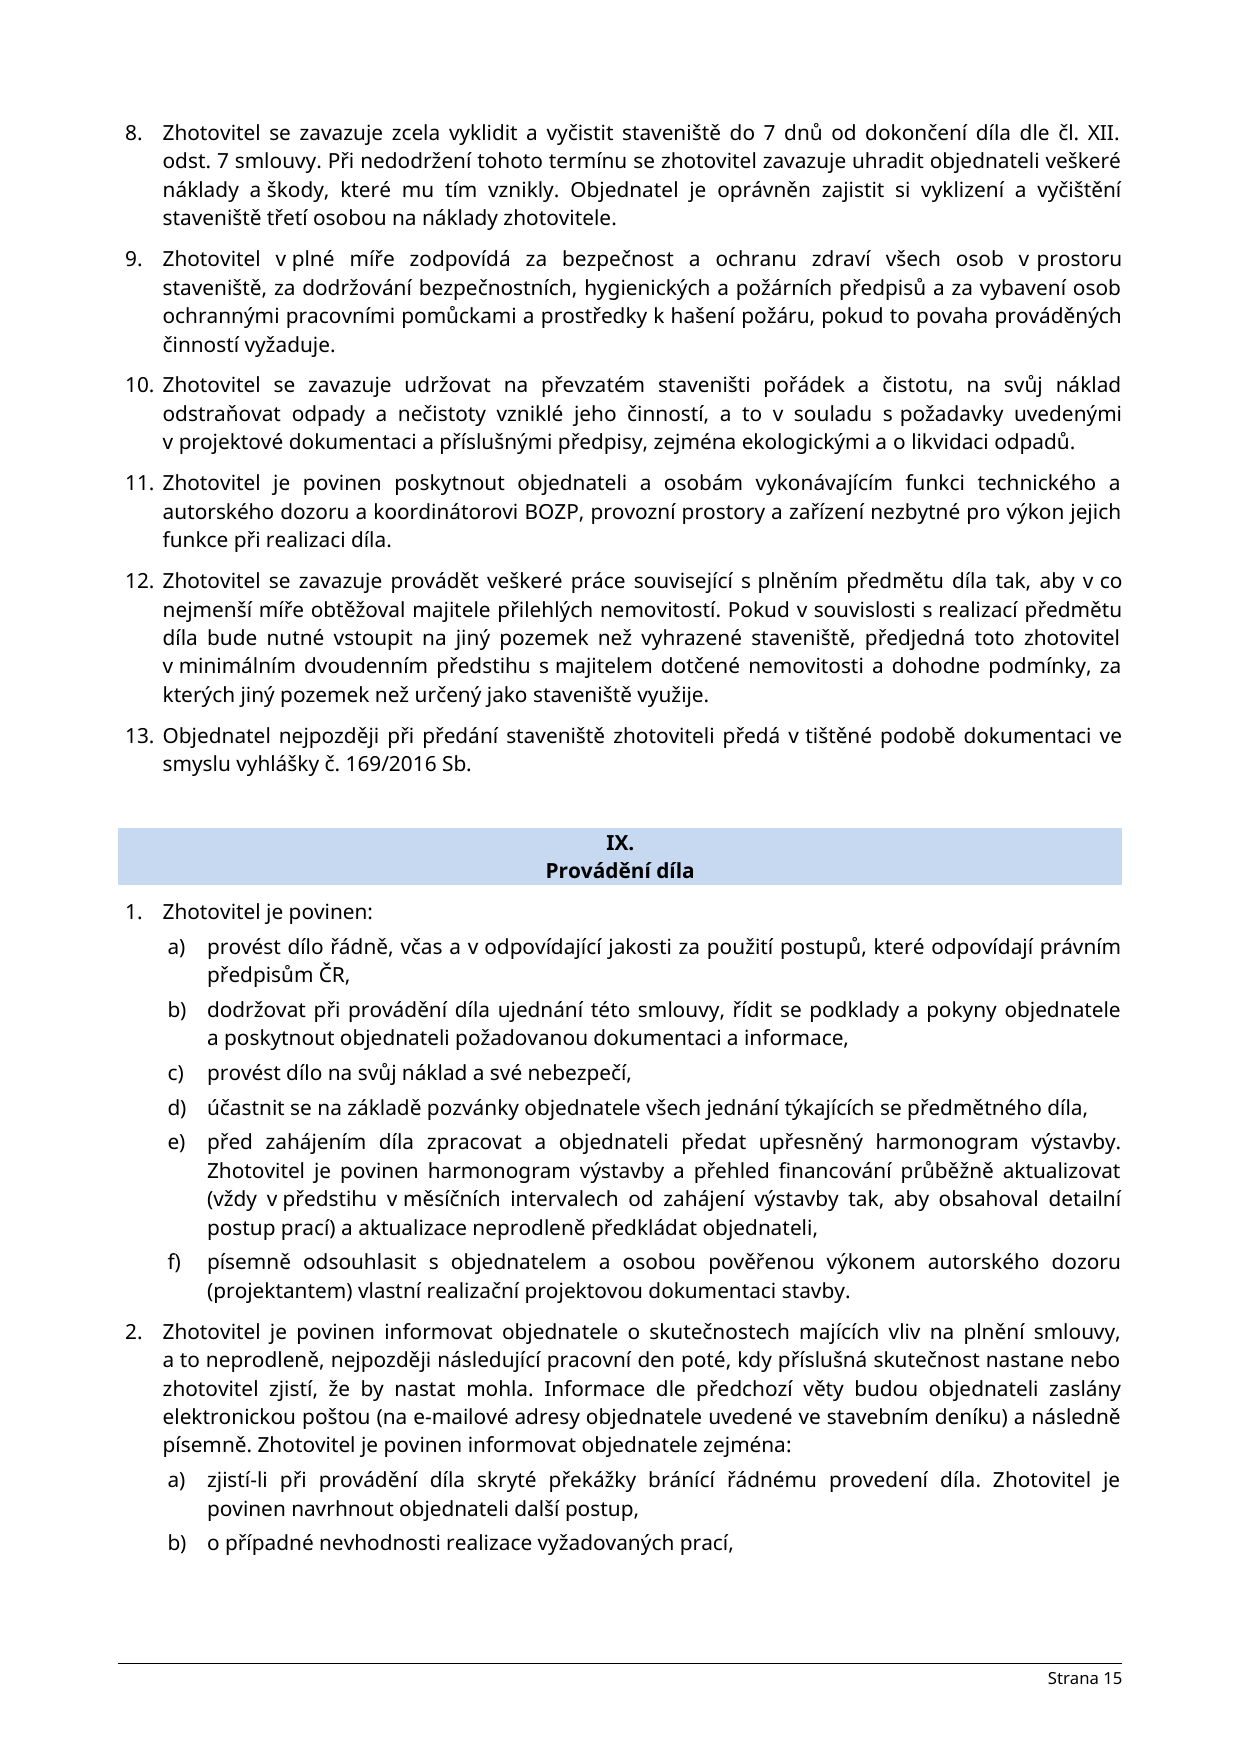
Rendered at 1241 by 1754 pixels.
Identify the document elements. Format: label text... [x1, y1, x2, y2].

list provést dílo na svůj náklad a své nebezpečí, [167, 1058, 1122, 1087]
list Zhotovitel se zavazuje udržovat na převzatém staveništi pořádek a čistotu, na svůj náklad odstraňovat odpady a nečistoty vzniklé jeho činností, a to v souladu s požadavky uvedenými v projektové dokumentaci a příslušnými předpisy, zejména ekologickými a o likvidaci odpadů. [125, 371, 1122, 456]
list Zhotovitel je povinen: [125, 897, 1122, 926]
text IX. [118, 828, 1122, 856]
list Zhotovitel je povinen informovat objednatele o skutečnostech majících vliv na plnění smlouvy, a to neprodleně, nejpozději následující pracovní den poté, kdy příslušná skutečnost nastane nebo zhotovitel zjistí, že by nastat mohla. Informace dle předchozí věty budou objednateli zaslány elektronickou poštou (na e-mailové adresy objednatele uvedené ve stavebním deníku) a následně písemně. Zhotovitel je povinen informovat objednatele zejména: [125, 1317, 1122, 1459]
list Zhotovitel se zavazuje zcela vyklidit a vyčistit staveniště do 7 dnů od dokončení díla dle čl. XII. odst. 7 smlouvy. Při nedodržení tohoto termínu se zhotovitel zavazuje uhradit objednateli veškeré náklady a škody, které mu tím vznikly. Objednatel je oprávněn zajistit si vyklizení a vyčištění staveniště třetí osobou na náklady zhotovitele. [125, 118, 1122, 232]
list písemně odsouhlasit s objednatelem a osobou pověřenou výkonem autorského dozoru (projektantem) vlastní realizační projektovou dokumentaci stavby. [167, 1247, 1122, 1304]
list účastnit se na základě pozvánky objednatele všech jednání týkajících se předmětného díla, [167, 1093, 1122, 1121]
list Objednatel nejpozději při předání staveniště zhotoviteli předá v tištěné podobě dokumentaci ve smyslu vyhlášky č. 169/2016 Sb. [125, 721, 1122, 778]
list o případné nevhodnosti realizace vyžadovaných prací, [167, 1528, 1122, 1557]
text Provádění díla [118, 856, 1122, 885]
list Zhotovitel je povinen poskytnout objednateli a osobám vykonávajícím funkci technického a autorského dozoru a koordinátorovi BOZP, provozní prostory a zařízení nezbytné pro výkon jejich funkce při realizaci díla. [125, 468, 1122, 554]
list dodržovat při provádění díla ujednání této smlouvy, řídit se podklady a pokyny objednatele a poskytnout objednateli požadovanou dokumentaci a informace, [167, 995, 1122, 1052]
list Zhotovitel se zavazuje provádět veškeré práce související s plněním předmětu díla tak, aby v co nejmenší míře obtěžoval majitele přilehlých nemovitostí. Pokud v souvislosti s realizací předmětu díla bude nutné vstoupit na jiný pozemek než vyhrazené staveniště, předjedná toto zhotovitel v minimálním dvoudenním předstihu s majitelem dotčené nemovitosti a dohodne podmínky, za kterých jiný pozemek než určený jako staveniště využije. [125, 566, 1122, 708]
list Zhotovitel v plné míře zodpovídá za bezpečnost a ochranu zdraví všech osob v prostoru staveniště, za dodržování bezpečnostních, hygienických a požárních předpisů a za vybavení osob ochrannými pracovními pomůckami a prostředky k hašení požáru, pokud to povaha prováděných činností vyžaduje. [125, 244, 1122, 358]
list zjistí-li při provádění díla skryté překážky bránící řádnému provedení díla. Zhotovitel je povinen navrhnout objednateli další postup, [167, 1465, 1122, 1522]
list před zahájením díla zpracovat a objednateli předat upřesněný harmonogram výstavby. Zhotovitel je povinen harmonogram výstavby a přehled financování průběžně aktualizovat (vždy v předstihu v měsíčních intervalech od zahájení výstavby tak, aby obsahoval detailní postup prací) a aktualizace neprodleně předkládat objednateli, [167, 1127, 1122, 1241]
list provést dílo řádně, včas a v odpovídající jakosti za použití postupů, které odpovídají právním předpisům ČR, [167, 932, 1122, 989]
